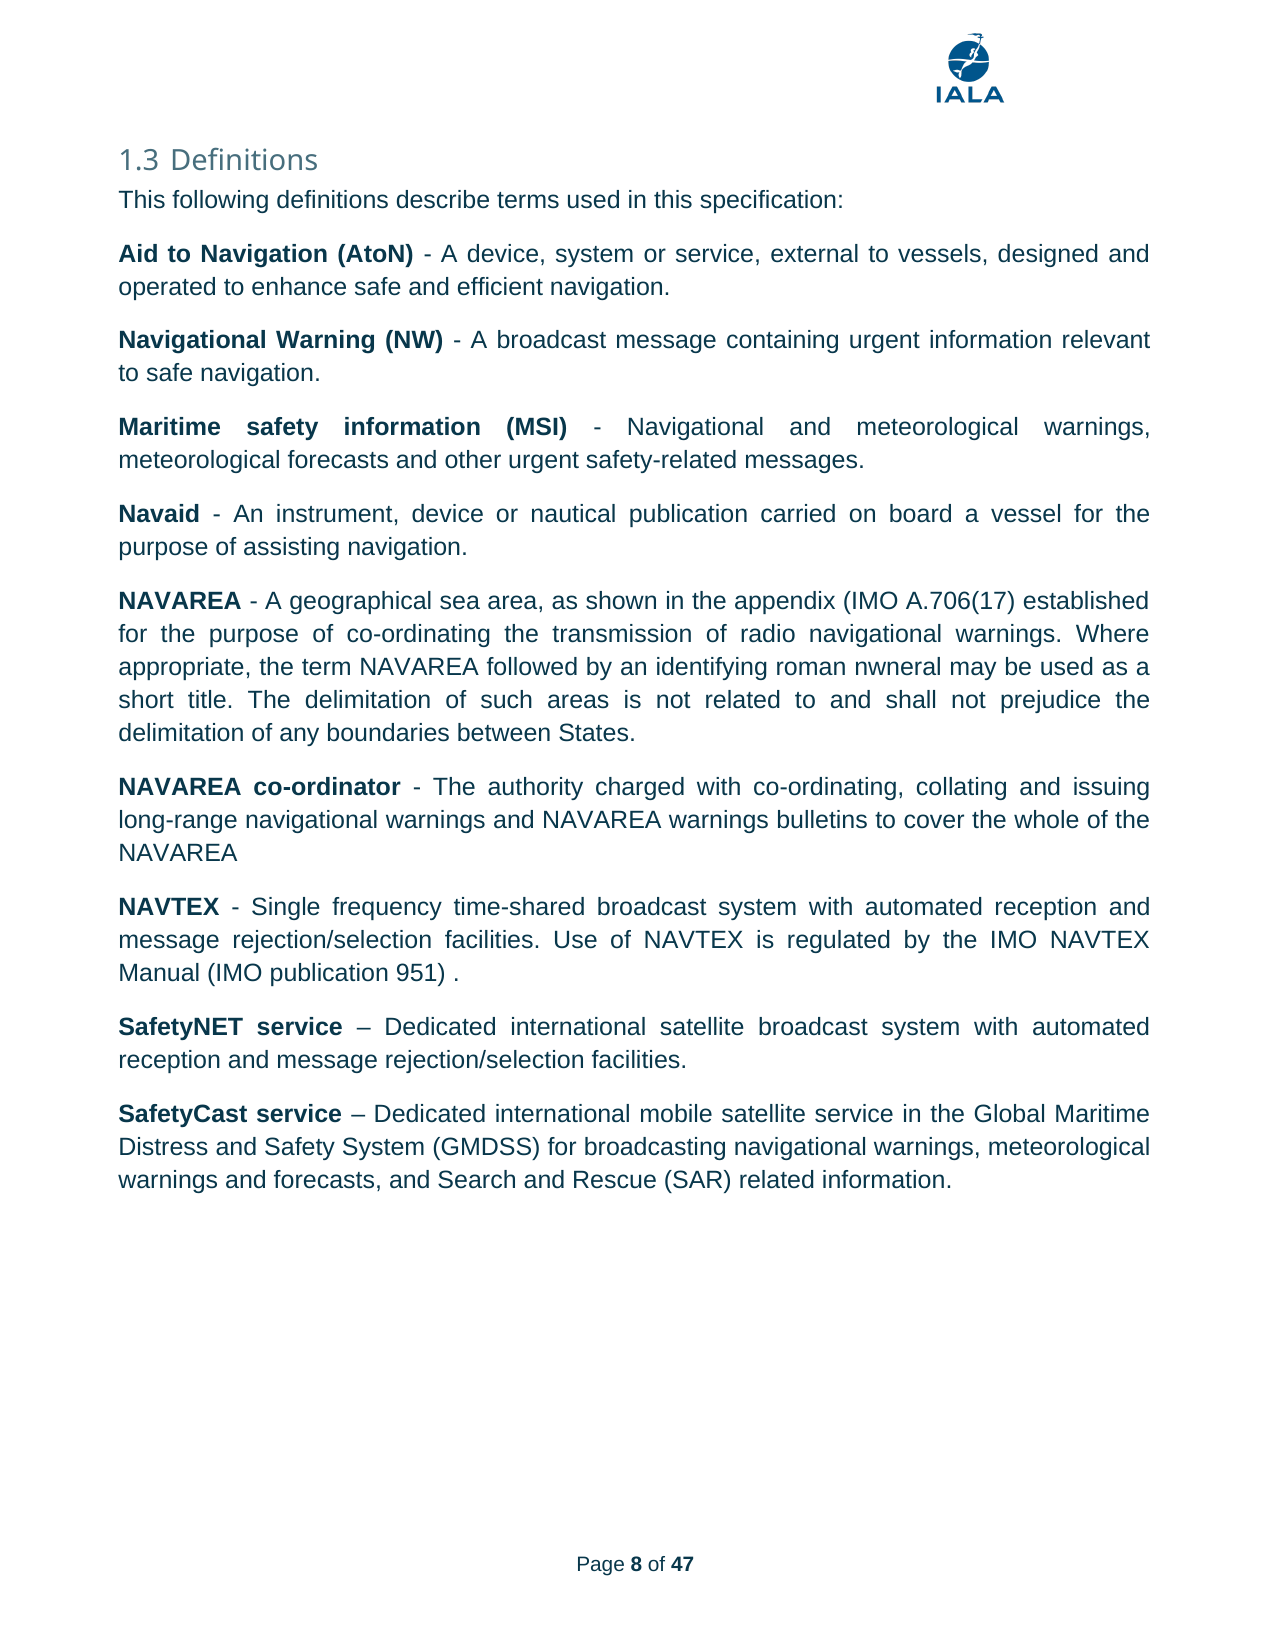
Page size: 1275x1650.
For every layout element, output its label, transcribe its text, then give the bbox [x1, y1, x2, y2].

picture [921, 25, 1016, 118]
text Maritime safety information (MSI) - Navigational and meteorological warnings, meteorological forecasts and other urgent safety-related messages. [118, 412, 1152, 474]
text NAVAREA - A geographical sea area, as shown in the appendix (IMO A.706(17) established for the purpose of co-ordinating the transmission of radio navigational warnings. Where appropriate, the term NAVAREA followed by an identifying roman nwneral may be used as a short title. The delimitation of such areas is not related to and shall not prejudice the delimitation of any boundaries between States. [118, 586, 1152, 747]
text NAVTEX - Single frequency time-shared broadcast system with automated reception and message rejection/selection facilities. Use of NAVTEX is regulated by the IMO NAVTEX Manual (IMO publication 951) . [118, 892, 1152, 987]
text Aid to Navigation (AtoN) - A device, system or service, external to vessels, designed and operated to enhance safe and efficient navigation. [118, 238, 1152, 300]
text This following definitions describe terms used in this specification: [118, 185, 1152, 213]
text SafetyCast service – Dedicated international mobile satellite service in the Global Maritime Distress and Safety System (GMDSS) for broadcasting navigational warnings, meteorological warnings and forecasts, and Search and Rescue (SAR) related information. [118, 1099, 1152, 1193]
text SafetyNET service – Dedicated international satellite broadcast system with automated reception and message rejection/selection facilities. [118, 1012, 1152, 1073]
text Navaid - An instrument, device or nautical publication carried on board a vessel for the purpose of assisting navigation. [118, 499, 1152, 561]
text Navigational Warning (NW) - A broadcast message containing urgent information relevant to safe navigation. [118, 325, 1152, 387]
subtitle Definitions [118, 139, 1152, 179]
text NAVAREA co-ordinator - The authority charged with co-ordinating, collating and issuing long-range navigational warnings and NAVAREA warnings bulletins to cover the whole of the NAVAREA [118, 772, 1152, 867]
